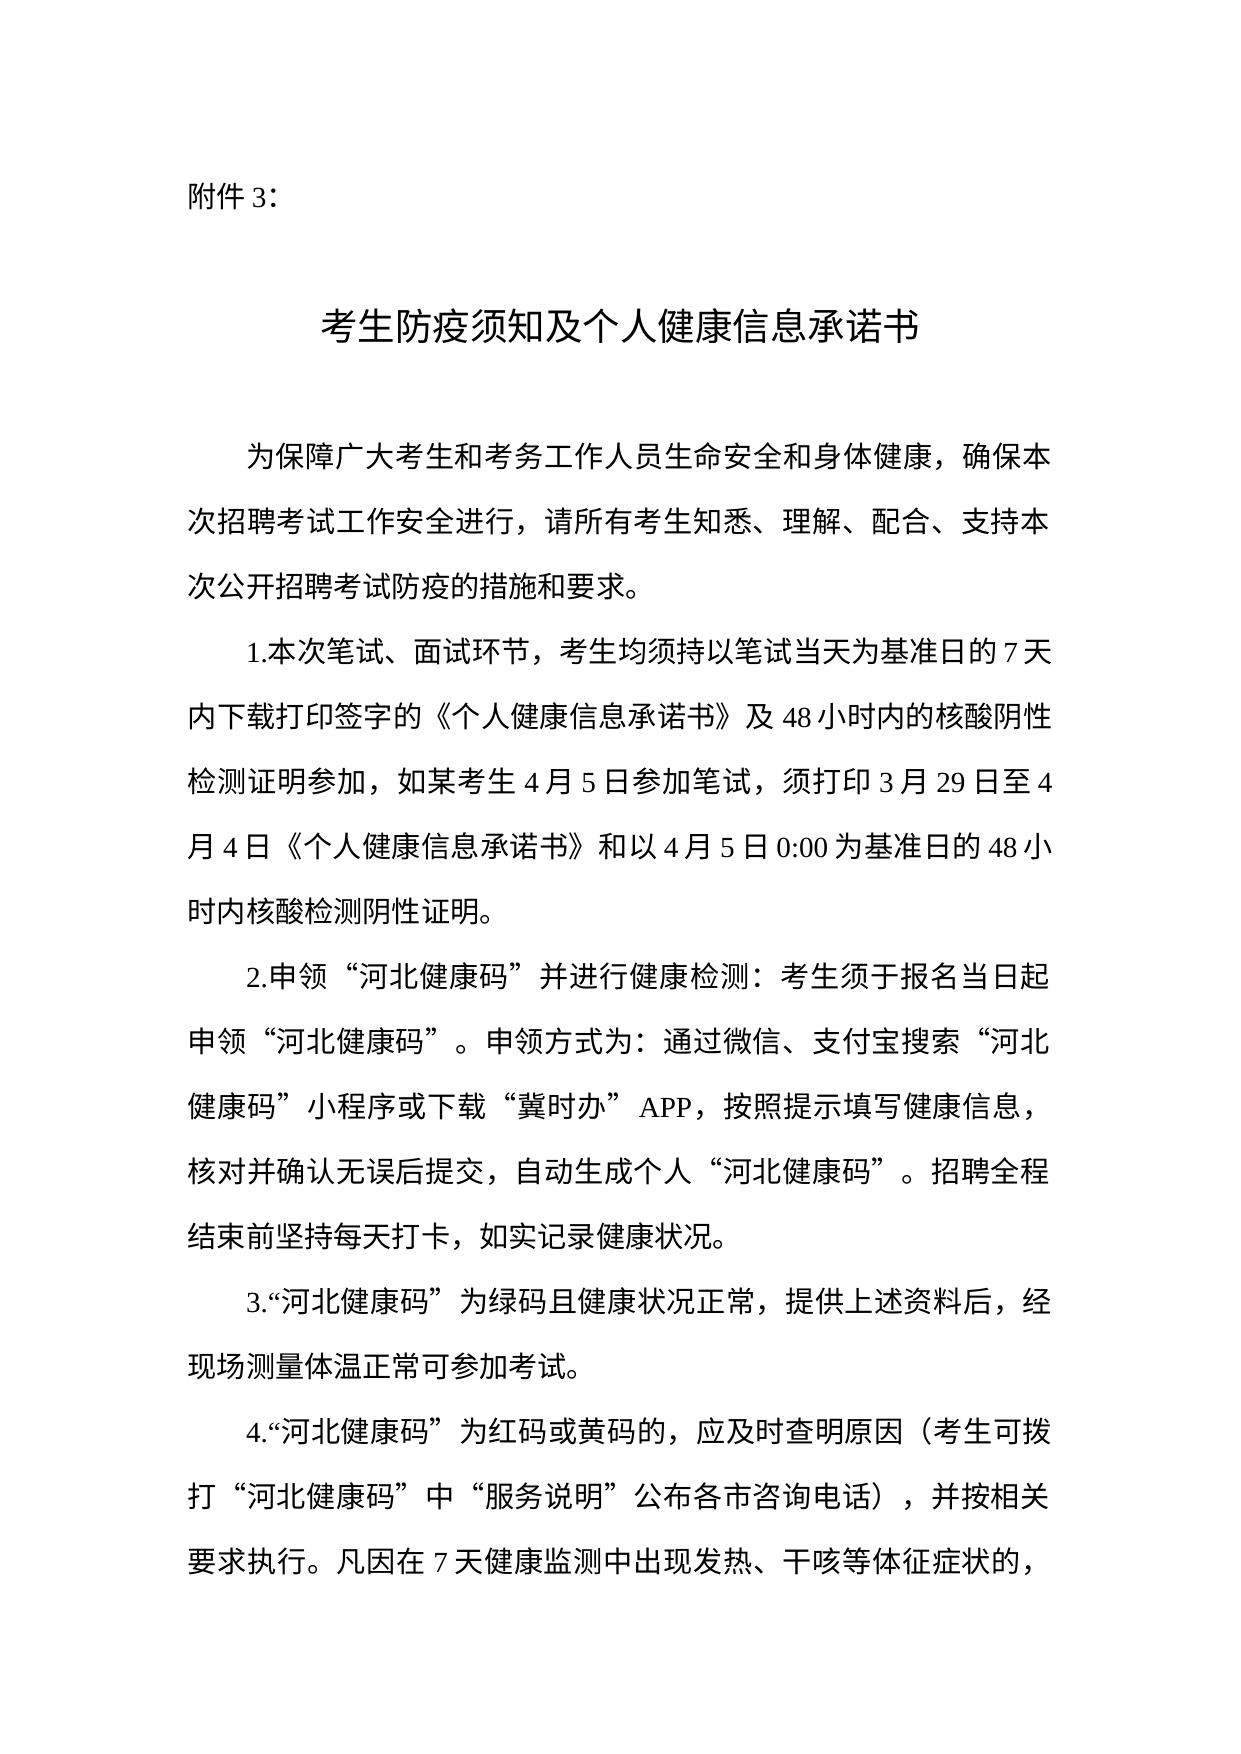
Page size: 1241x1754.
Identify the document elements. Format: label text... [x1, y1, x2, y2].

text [187, 1397, 1053, 1592]
text 3.“河北健康码”为绿码且健康状况正常，提供上述资料后，经现场测量体温正常可参加考试。 [187, 1267, 1053, 1397]
text 为保障广大考生和考务工作人员生命安全和身体健康，确保本次招聘考试工作安全进行，请所有考生知悉、理解、配合、支持本次公开招聘考试防疫的措施和要求。 [187, 422, 1053, 617]
text 1.本次笔试、面试环节，考生均须持以笔试当天为基准日的7天内下载打印签字的《个人健康信息承诺书》及48小时内的核酸阴性检测证明参加，如某考生4月5日参加笔试，须打印3月29日至4月4日《个人健康信息承诺书》和以4月5日0:00为基准日的48小时内核酸检测阴性证明。 [187, 617, 1053, 942]
text 2.申领“河北健康码”并进行健康检测：考生须于报名当日起申领“河北健康码”。申领方式为：通过微信、支付宝搜索“河北健康码”小程序或下载“冀时办”APP，按照提示填写健康信息，核对并确认无误后提交，自动生成个人“河北健康码”。招聘全程结束前坚持每天打卡，如实记录健康状况。 [187, 942, 1053, 1267]
text 附件3： [187, 162, 1053, 227]
text 考生防疫须知及个人健康信息承诺书 [187, 292, 1053, 357]
